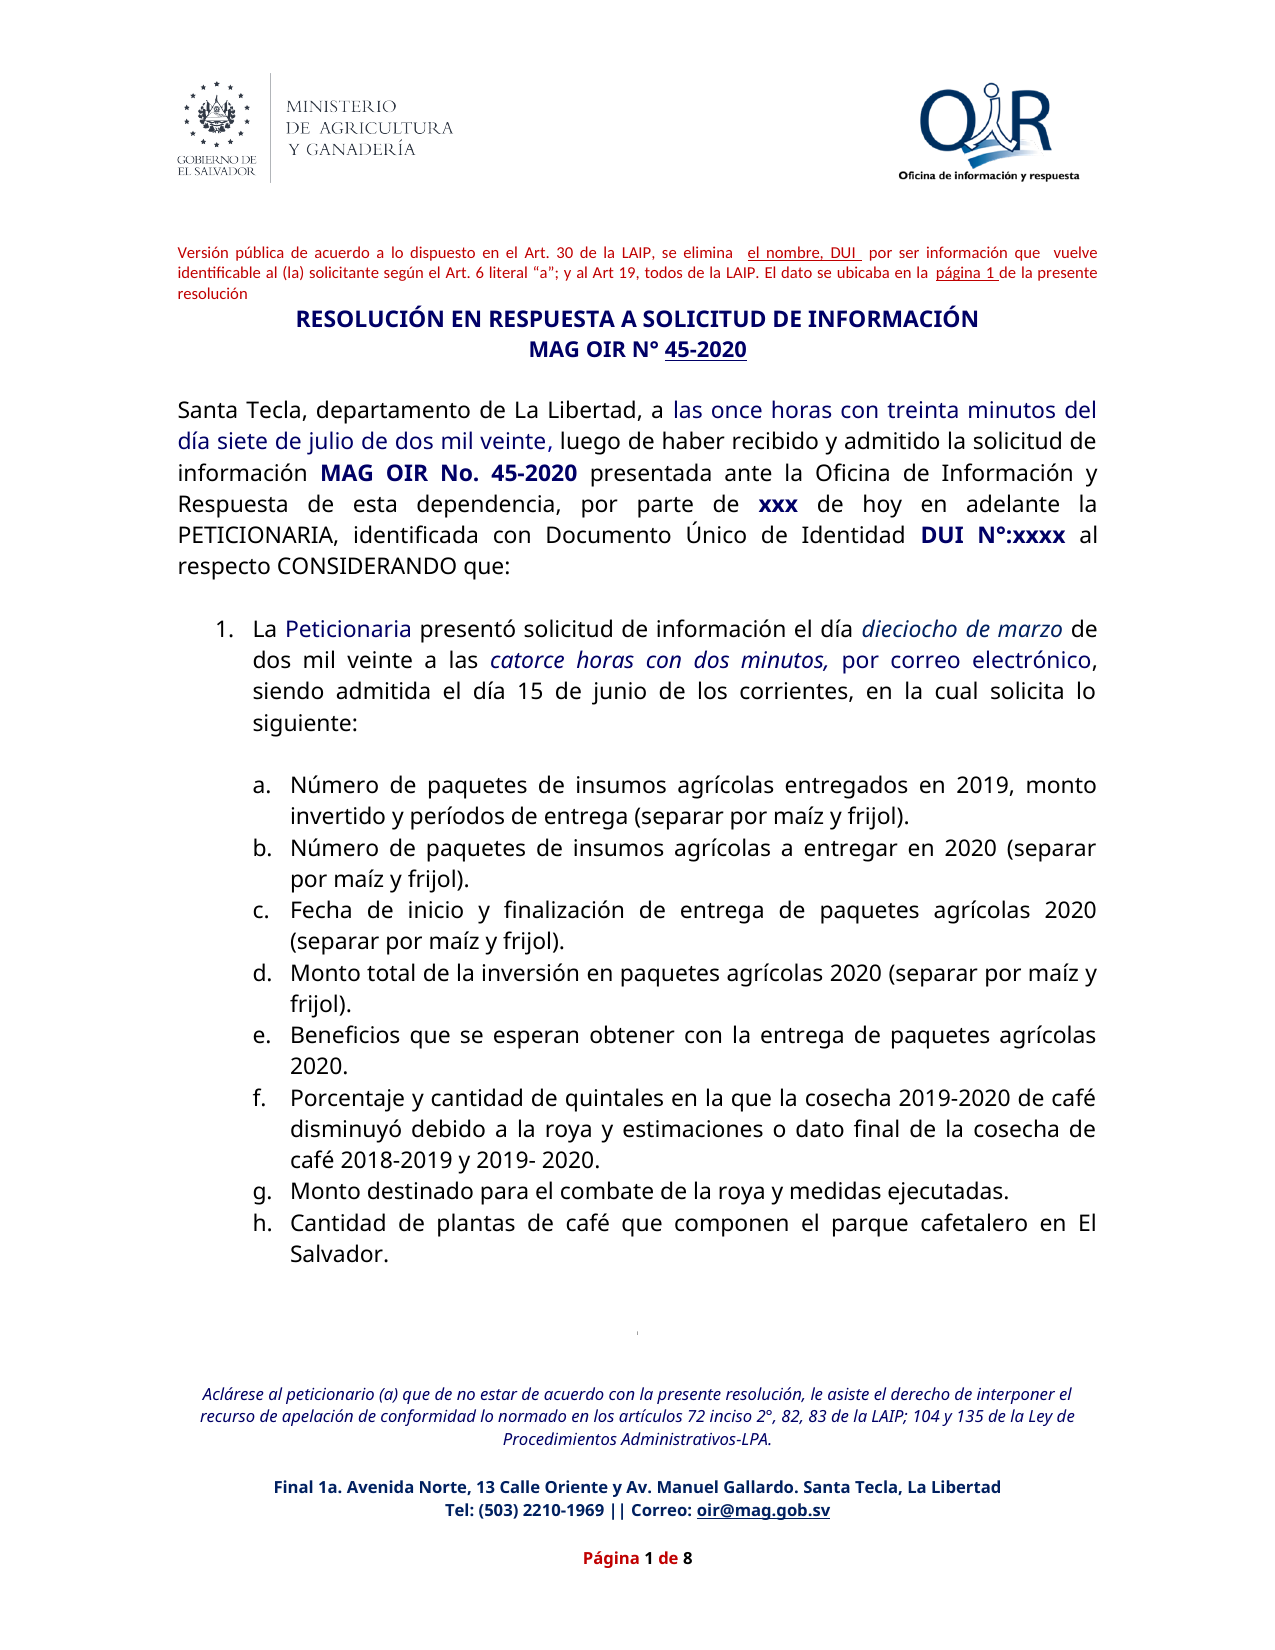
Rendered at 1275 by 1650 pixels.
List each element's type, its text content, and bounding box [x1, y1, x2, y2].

list La Peticionaria presentó solicitud de información el día dieciocho de marzo de dos mil veinte a las catorce horas con dos minutos, por correo electrónico, siendo admitida el día 15 de junio de los corrientes, en la cual solicita lo siguiente: [215, 613, 1098, 738]
text RESOLUCIÓN EN RESPUESTA A SOLICITUD DE INFORMACIÓN [177, 303, 1098, 334]
text MAG OIR N° 45-2020 [177, 334, 1098, 364]
picture [898, 77, 1080, 183]
list Cantidad de plantas de café que componen el parque cafetalero en El Salvador. [252, 1207, 1098, 1269]
list Beneficios que se esperan obtener con la entrega de paquetes agrícolas 2020. [252, 1019, 1098, 1082]
list Número de paquetes de insumos agrícolas entregados en 2019, monto invertido y períodos de entrega (separar por maíz y frijol). [252, 769, 1098, 832]
list Porcentaje y cantidad de quintales en la que la cosecha 2019-2020 de café disminuyó debido a la roya y estimaciones o dato final de la cosecha de café 2018-2019 y 2019- 2020. [252, 1082, 1098, 1175]
picture [177, 73, 454, 183]
text Santa Tecla, departamento de La Libertad, a las once horas con treinta minutos del día siete de julio de dos mil veinte, luego de haber recibido y admitido la solicitud de información MAG OIR No. 45-2020 presentada ante la Oficina de Información y Respuesta de esta dependencia, por parte de xxx de hoy en adelante la PETICIONARIA, identificada con Documento Único de Identidad DUI N°:xxxx al respecto CONSIDERANDO que: [177, 394, 1098, 582]
list Monto total de la inversión en paquetes agrícolas 2020 (separar por maíz y frijol). [252, 957, 1098, 1019]
list Monto destinado para el combate de la roya y medidas ejecutadas. [252, 1175, 1098, 1207]
subtitle Versión pública de acuerdo a lo dispuesto en el Art. 30 de la LAIP, se elimina el nombre, DUI por ser información que vuelve identificable al (la) solicitante según el Art. 6 literal “a”; y al Art 19, todos de la LAIP. El dato se ubicaba en la página 1 de la presente resolución [177, 242, 1098, 303]
list Fecha de inicio y finalización de entrega de paquetes agrícolas 2020 (separar por maíz y frijol). [252, 894, 1098, 957]
list Número de paquetes de insumos agrícolas a entregar en 2020 (separar por maíz y frijol). [252, 832, 1098, 894]
